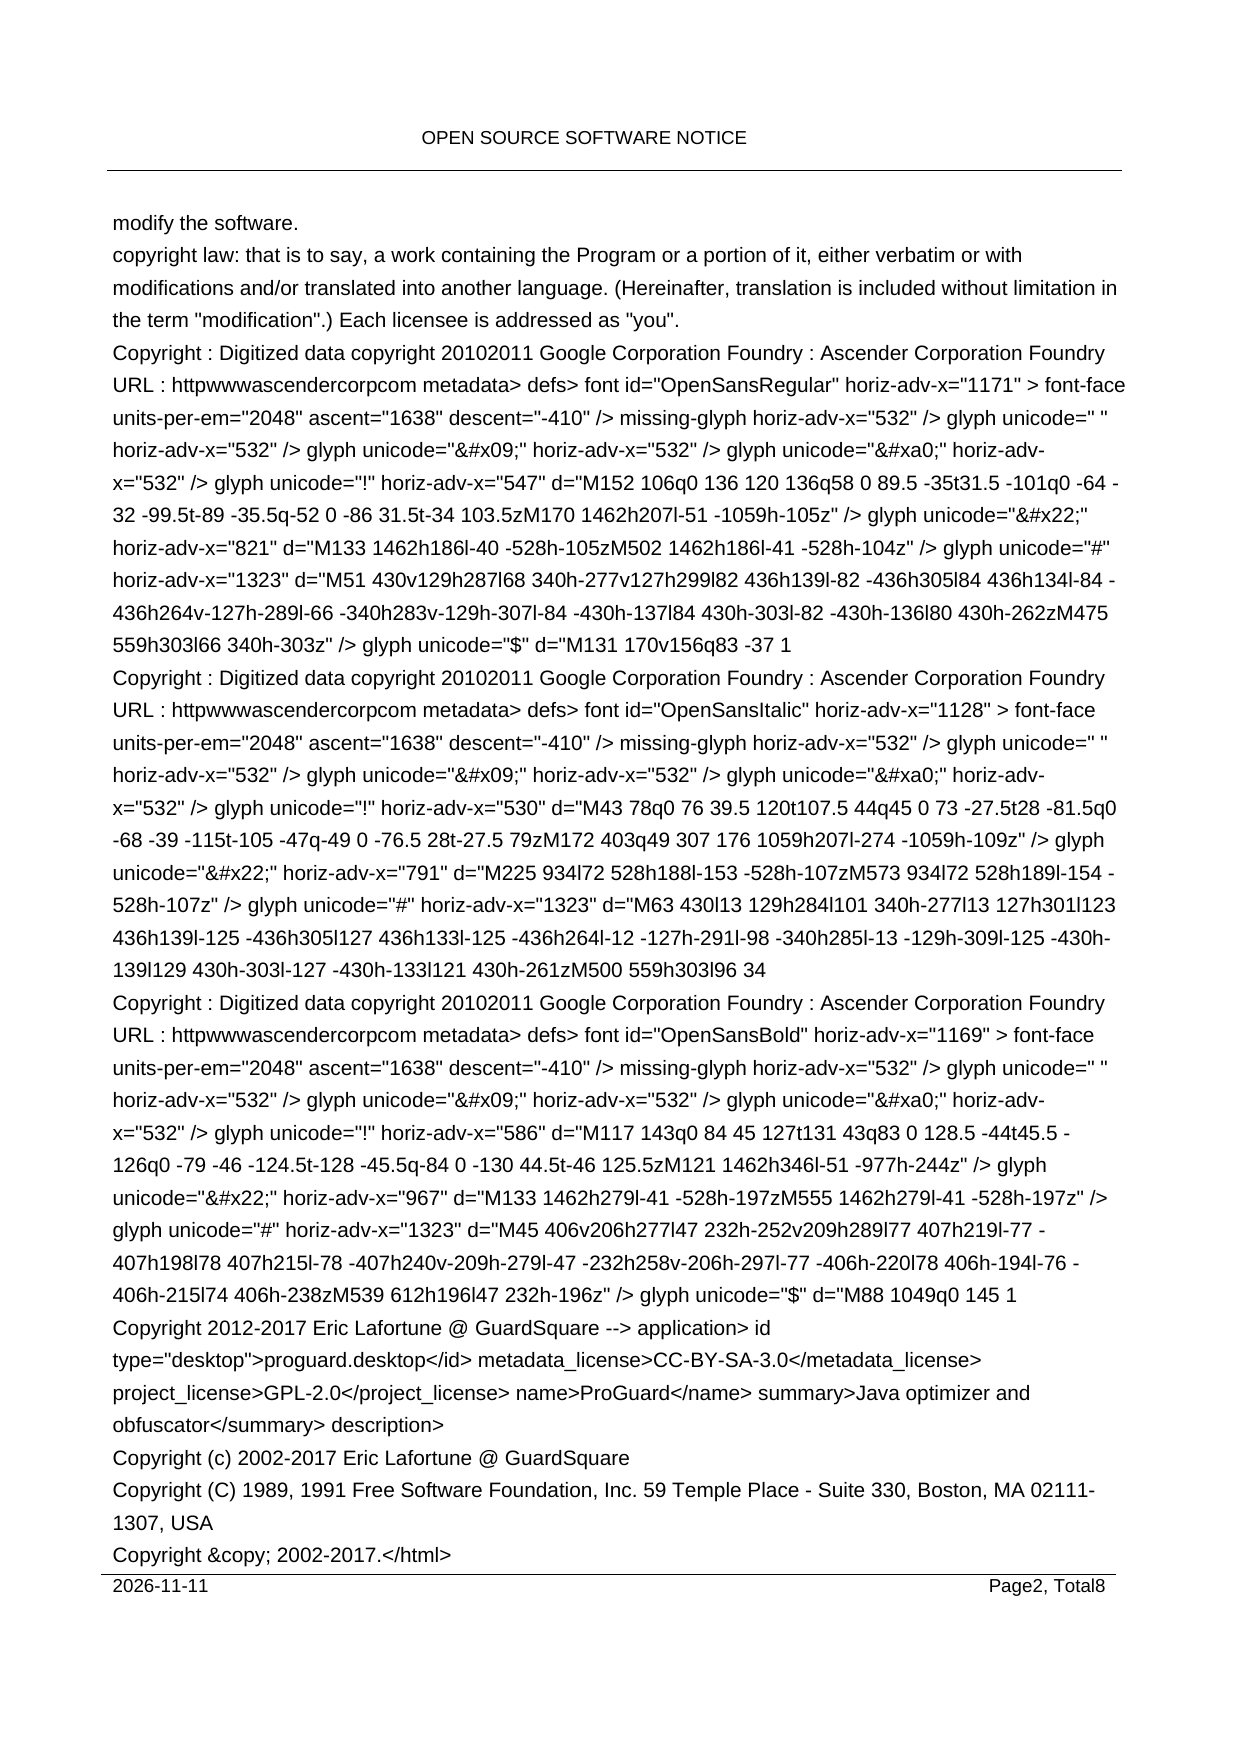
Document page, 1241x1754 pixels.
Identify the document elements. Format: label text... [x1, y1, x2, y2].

text Copyright (C) 1989, 1991 Free Software Foundation, Inc. 59 Temple Place - Suite 330, Boston, MA 02111-1307, USA [112, 1474, 1128, 1539]
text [112, 206, 1128, 239]
text Copyright 2012-2017 Eric Lafortune @ GuardSquare --> application> id type="desktop">proguard.desktop</id> metadata_license>CC-BY-SA-3.0</metadata_license> project_license>GPL-2.0</project_license> name>ProGuard</name> summary>Java optimizer and obfuscator</summary> description> [112, 1311, 1128, 1441]
text Copyright (c) 2002-2017 Eric Lafortune @ GuardSquare [112, 1441, 1128, 1474]
text Copyright : Digitized data copyright 20102011 Google Corporation Foundry : Ascender Corporation Foundry URL : httpwwwascendercorpcom metadata> defs> font id="OpenSansBold" horiz-adv-x="1169" > font-face units-per-em="2048" ascent="1638" descent="-410" /> missing-glyph horiz-adv-x="532" /> glyph unicode=" " horiz-adv-x="532" /> glyph unicode="&#x09;" horiz-adv-x="532" /> glyph unicode="&#xa0;" horiz-adv-x="532" /> glyph unicode="!" horiz-adv-x="586" d="M117 143q0 84 45 127t131 43q83 0 128.5 -44t45.5 -126q0 -79 -46 -124.5t-128 -45.5q-84 0 -130 44.5t-46 125.5zM121 1462h346l-51 -977h-244z" /> glyph unicode="&#x22;" horiz-adv-x="967" d="M133 1462h279l-41 -528h-197zM555 1462h279l-41 -528h-197z" /> glyph unicode="#" horiz-adv-x="1323" d="M45 406v206h277l47 232h-252v209h289l77 407h219l-77 -407h198l78 407h215l-78 -407h240v-209h-279l-47 -232h258v-206h-297l-77 -406h-220l78 406h-194l-76 -406h-215l74 406h-238zM539 612h196l47 232h-196z" /> glyph unicode="$" d="M88 1049q0 145 1 [112, 986, 1128, 1311]
text copyright law: that is to say, a work containing the Program or a portion of it, either verbatim or with modifications and/or translated into another language. (Hereinafter, translation is included without limitation in the term "modification".) Each licensee is addressed as "you". [112, 239, 1128, 336]
text Copyright &copy; 2002-2017.</html> [112, 1539, 1128, 1571]
text Copyright : Digitized data copyright 20102011 Google Corporation Foundry : Ascender Corporation Foundry URL : httpwwwascendercorpcom metadata> defs> font id="OpenSansItalic" horiz-adv-x="1128" > font-face units-per-em="2048" ascent="1638" descent="-410" /> missing-glyph horiz-adv-x="532" /> glyph unicode=" " horiz-adv-x="532" /> glyph unicode="&#x09;" horiz-adv-x="532" /> glyph unicode="&#xa0;" horiz-adv-x="532" /> glyph unicode="!" horiz-adv-x="530" d="M43 78q0 76 39.5 120t107.5 44q45 0 73 -27.5t28 -81.5q0 -68 -39 -115t-105 -47q-49 0 -76.5 28t-27.5 79zM172 403q49 307 176 1059h207l-274 -1059h-109z" /> glyph unicode="&#x22;" horiz-adv-x="791" d="M225 934l72 528h188l-153 -528h-107zM573 934l72 528h189l-154 -528h-107z" /> glyph unicode="#" horiz-adv-x="1323" d="M63 430l13 129h284l101 340h-277l13 127h301l123 436h139l-125 -436h305l127 436h133l-125 -436h264l-12 -127h-291l-98 -340h285l-13 -129h-309l-125 -430h-139l129 430h-303l-127 -430h-133l121 430h-261zM500 559h303l96 34 [112, 661, 1128, 986]
text Copyright : Digitized data copyright 20102011 Google Corporation Foundry : Ascender Corporation Foundry URL : httpwwwascendercorpcom metadata> defs> font id="OpenSansRegular" horiz-adv-x="1171" > font-face units-per-em="2048" ascent="1638" descent="-410" /> missing-glyph horiz-adv-x="532" /> glyph unicode=" " horiz-adv-x="532" /> glyph unicode="&#x09;" horiz-adv-x="532" /> glyph unicode="&#xa0;" horiz-adv-x="532" /> glyph unicode="!" horiz-adv-x="547" d="M152 106q0 136 120 136q58 0 89.5 -35t31.5 -101q0 -64 -32 -99.5t-89 -35.5q-52 0 -86 31.5t-34 103.5zM170 1462h207l-51 -1059h-105z" /> glyph unicode="&#x22;" horiz-adv-x="821" d="M133 1462h186l-40 -528h-105zM502 1462h186l-41 -528h-104z" /> glyph unicode="#" horiz-adv-x="1323" d="M51 430v129h287l68 340h-277v127h299l82 436h139l-82 -436h305l84 436h134l-84 -436h264v-127h-289l-66 -340h283v-129h-307l-84 -430h-137l84 430h-303l-82 -430h-136l80 430h-262zM475 559h303l66 340h-303z" /> glyph unicode="$" d="M131 170v156q83 -37 1 [112, 336, 1128, 661]
